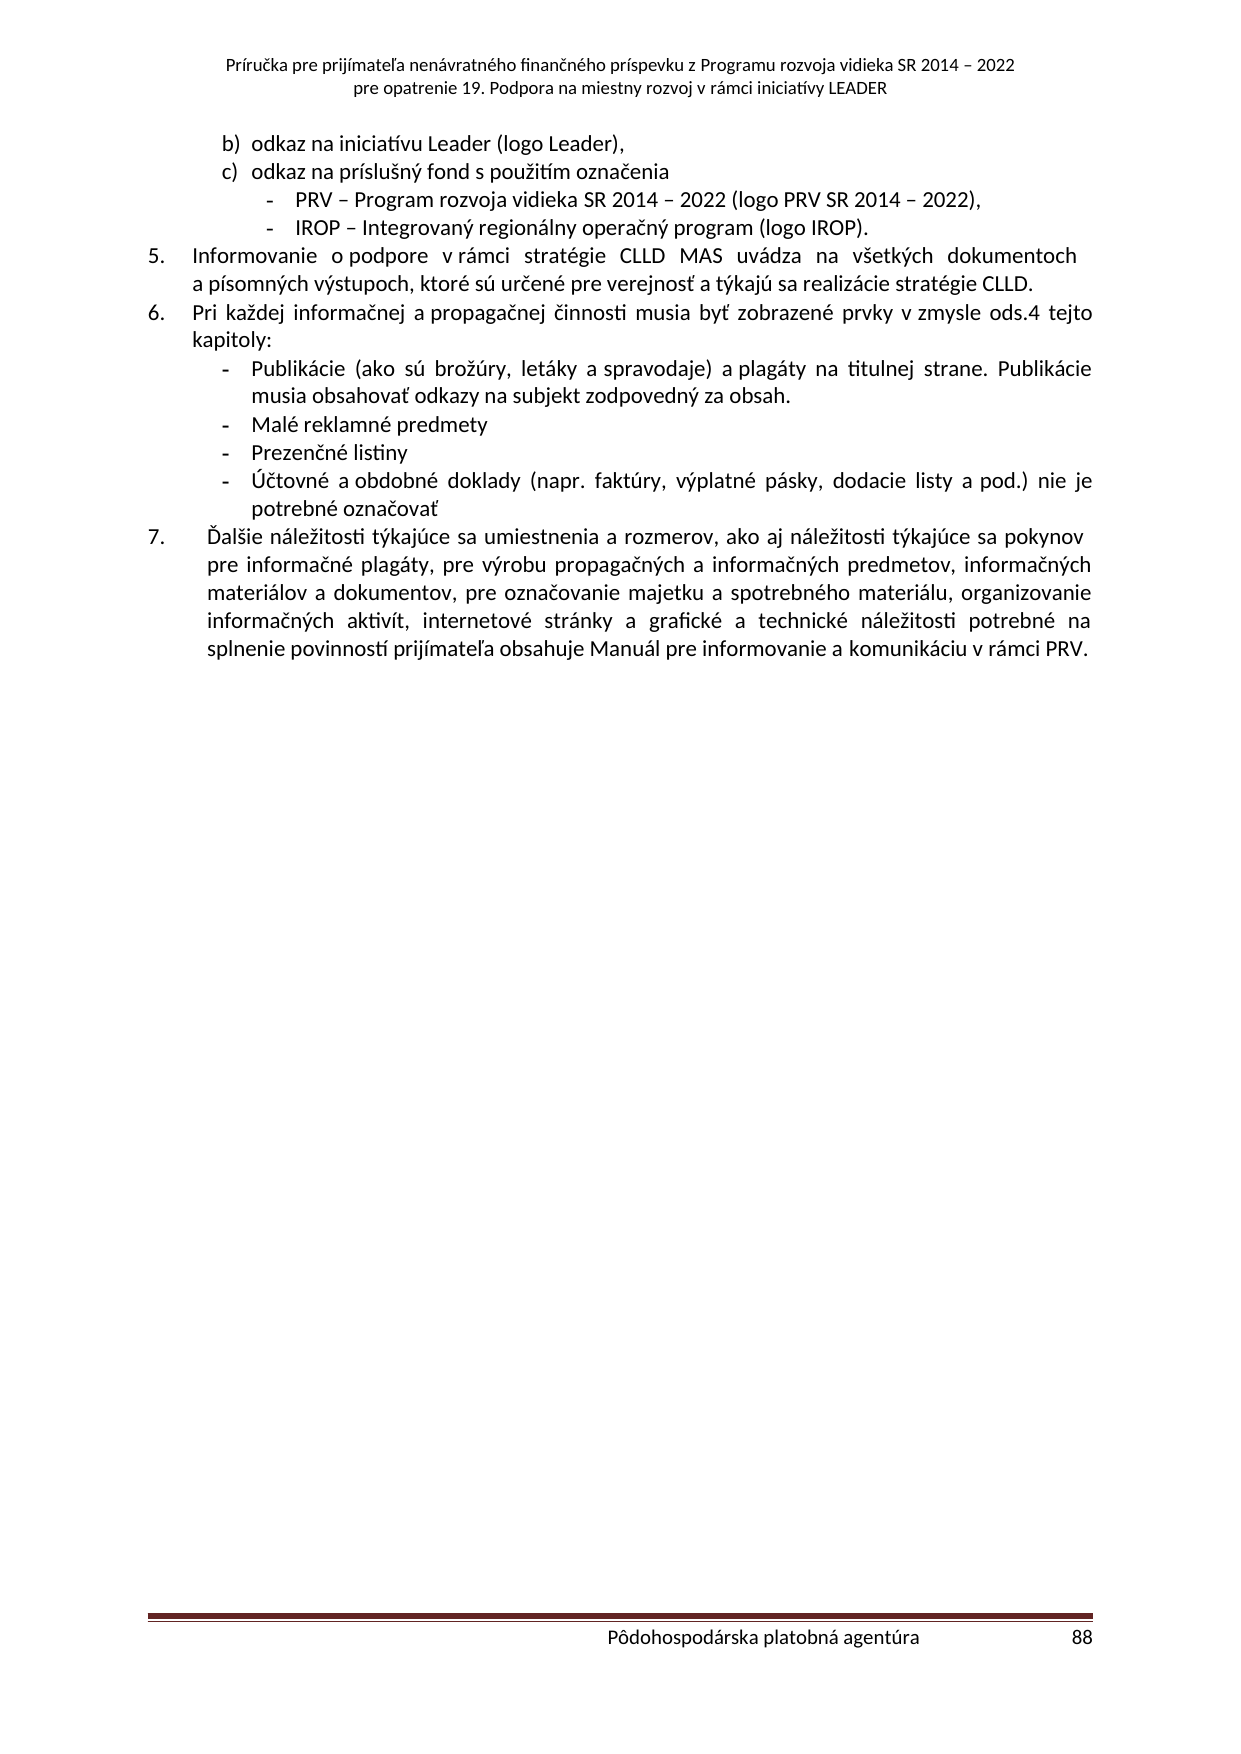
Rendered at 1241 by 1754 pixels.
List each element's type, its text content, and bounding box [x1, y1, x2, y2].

list Informovanie o podpore v rámci stratégie CLLD MAS uvádza na všetkých dokumentoch a písomných výstupoch, ktoré sú určené pre verejnosť a týkajú sa realizácie stratégie CLLD. [148, 242, 1093, 298]
list Pri každej informačnej a propagačnej činnosti musia byť zobrazené prvky v zmysle ods.4 tejto kapitoly: [148, 298, 1093, 354]
list Ďalšie náležitosti týkajúce sa umiestnenia a rozmerov, ako aj náležitosti týkajúce sa pokynov pre informačné plagáty, pre výrobu propagačných a informačných predmetov, informačných materiálov a dokumentov, pre označovanie majetku a spotrebného materiálu, organizovanie informačných aktivít, internetové stránky a grafické a technické náležitosti potrebné na splnenie povinností prijímateľa obsahuje Manuál pre informovanie a komunikáciu v rámci PRV. [148, 522, 1093, 662]
list odkaz na iniciatívu Leader (logo Leader), [222, 129, 1093, 157]
list Prezenčné listiny [222, 438, 1093, 466]
list IROP – Integrovaný regionálny operačný program (logo IROP). [266, 213, 1093, 242]
list Publikácie (ako sú brožúry, letáky a spravodaje) a plagáty na titulnej strane. Publikácie musia obsahovať odkazy na subjekt zodpovedný za obsah. [222, 354, 1093, 410]
list PRV – Program rozvoja vidieka SR 2014 – 2022 (logo PRV SR 2014 – 2022), [266, 186, 1093, 213]
list odkaz na príslušný fond s použitím označenia [222, 157, 1093, 186]
list Malé reklamné predmety [222, 410, 1093, 438]
list Účtovné a obdobné doklady (napr. faktúry, výplatné pásky, dodacie listy a pod.) nie je potrebné označovať [222, 466, 1093, 522]
